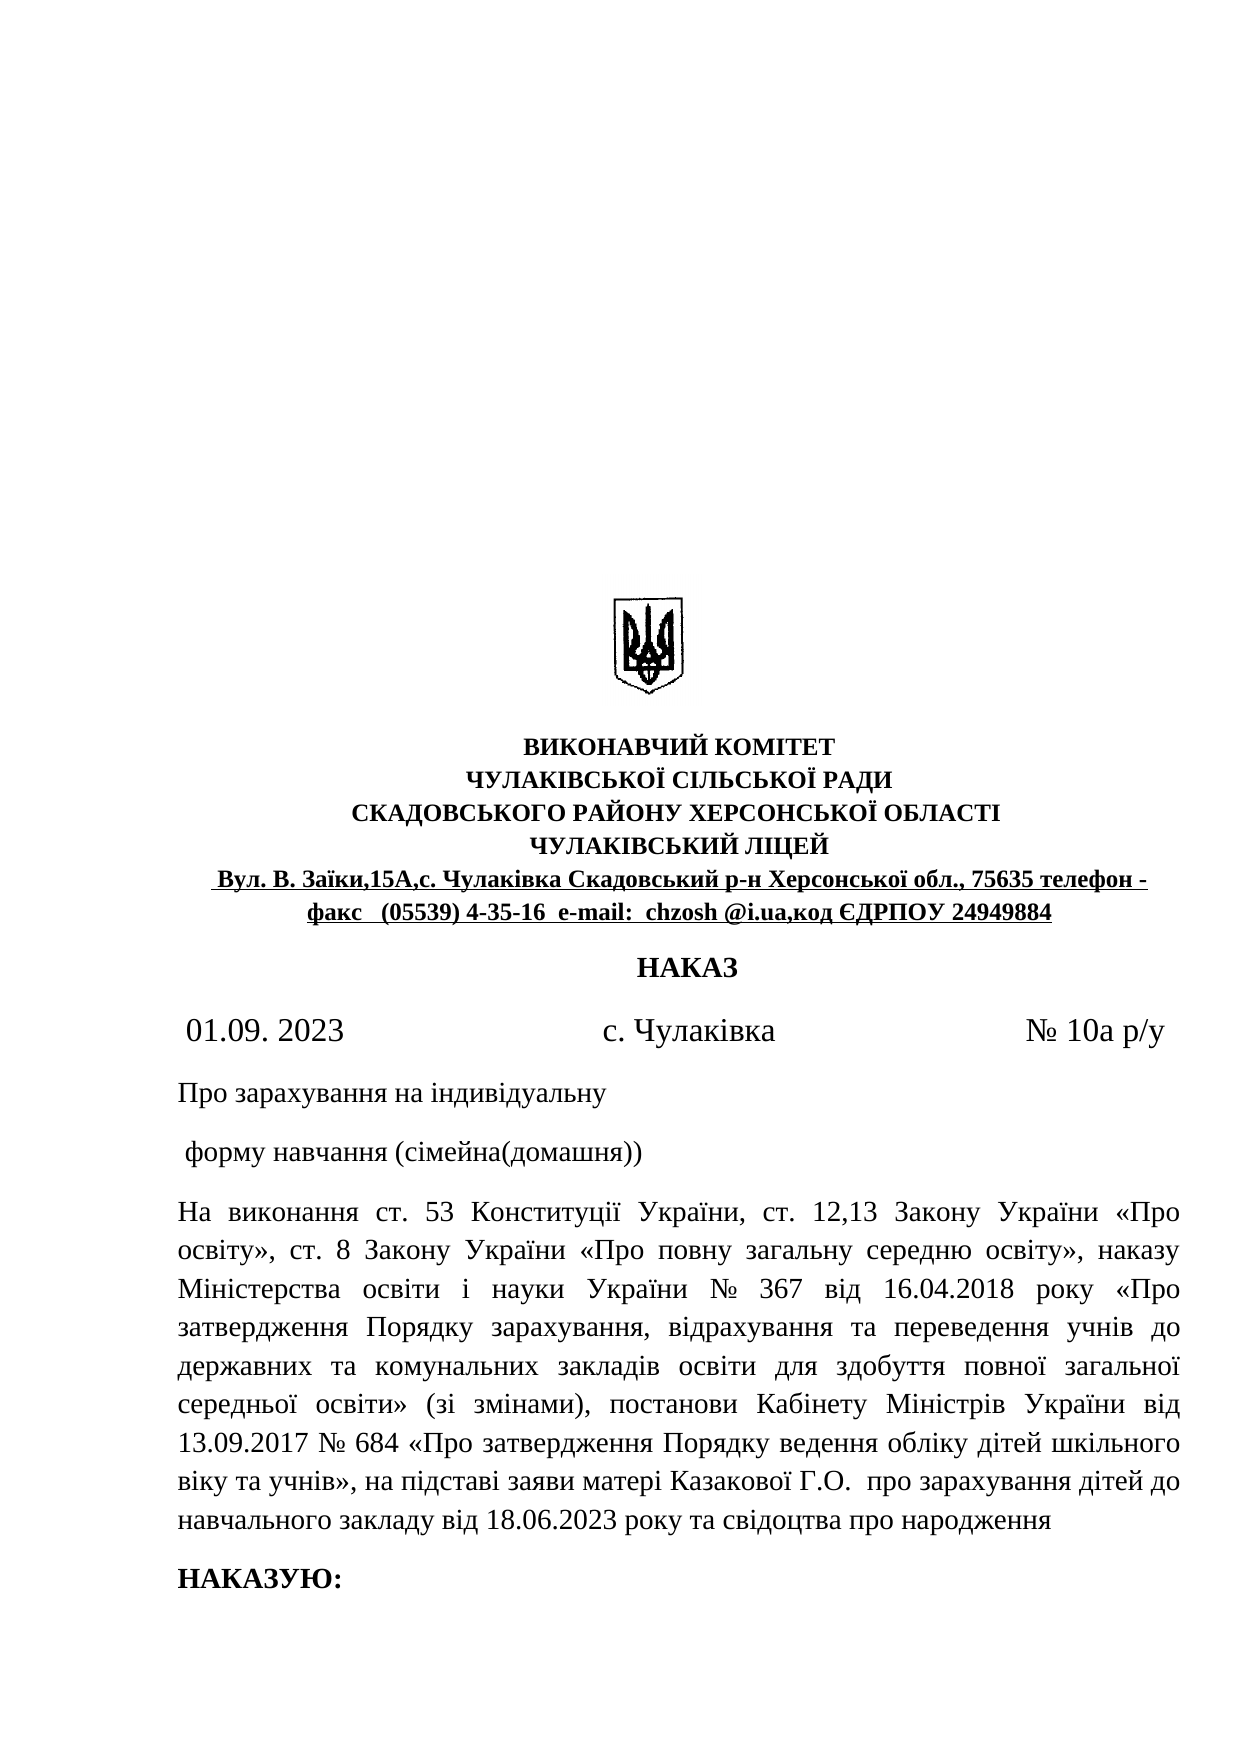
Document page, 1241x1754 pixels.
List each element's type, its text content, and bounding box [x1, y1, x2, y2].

text НАКАЗУЮ: [177, 1561, 1181, 1595]
text 01.09. 2023 с. Чулаківка № 10а р/у [177, 1010, 1181, 1048]
text форму навчання (сімейна(домашня)) [177, 1134, 1181, 1168]
text НАКАЗ [177, 951, 1181, 984]
text ВИКОНАВЧИЙ КОМІТЕТ ЧУЛАКІВСЬКОЇ СІЛЬСЬКОЇ РАДИ СКАДОВСЬКОГО РАЙОНУ ХЕРСОНСЬКОЇ ОБЛАСТІ ЧУЛАКІВСЬКИЙ ЛІЦЕЙ Вул. В. Заїки,15А,с. Чулаківка Скадовський р-н Херсонської обл., 75635 телефон - факс (05539) 4-35-16 е-mail: chzosh @i.ua,код ЄДРПОУ 24949884 [177, 732, 1181, 926]
text Про зарахування на індивідуальну [177, 1075, 1181, 1108]
text На виконання ст. 53 Конституції України, ст. 12,13 Закону України «Про освіту», ст. 8 Закону України «Про повну загальну середню освіту», наказу Міністерства освіти і науки України № 367 від 16.04.2018 року «Про затвердження Порядку зарахування, відрахування та переведення учнів до державних та комунальних закладів освіти для здобуття повної загальної середньої освіти» (зі змінами), постанови Кабінету Міністрів України від 13.09.2017 № 684 «Про затвердження Порядку ведення обліку дітей шкільного віку та учнів», на підставі заяви матері Казакової Г.О. про зарахування дітей до навчального закладу від 18.06.2023 року та свідоцтва про народження [177, 1194, 1181, 1536]
